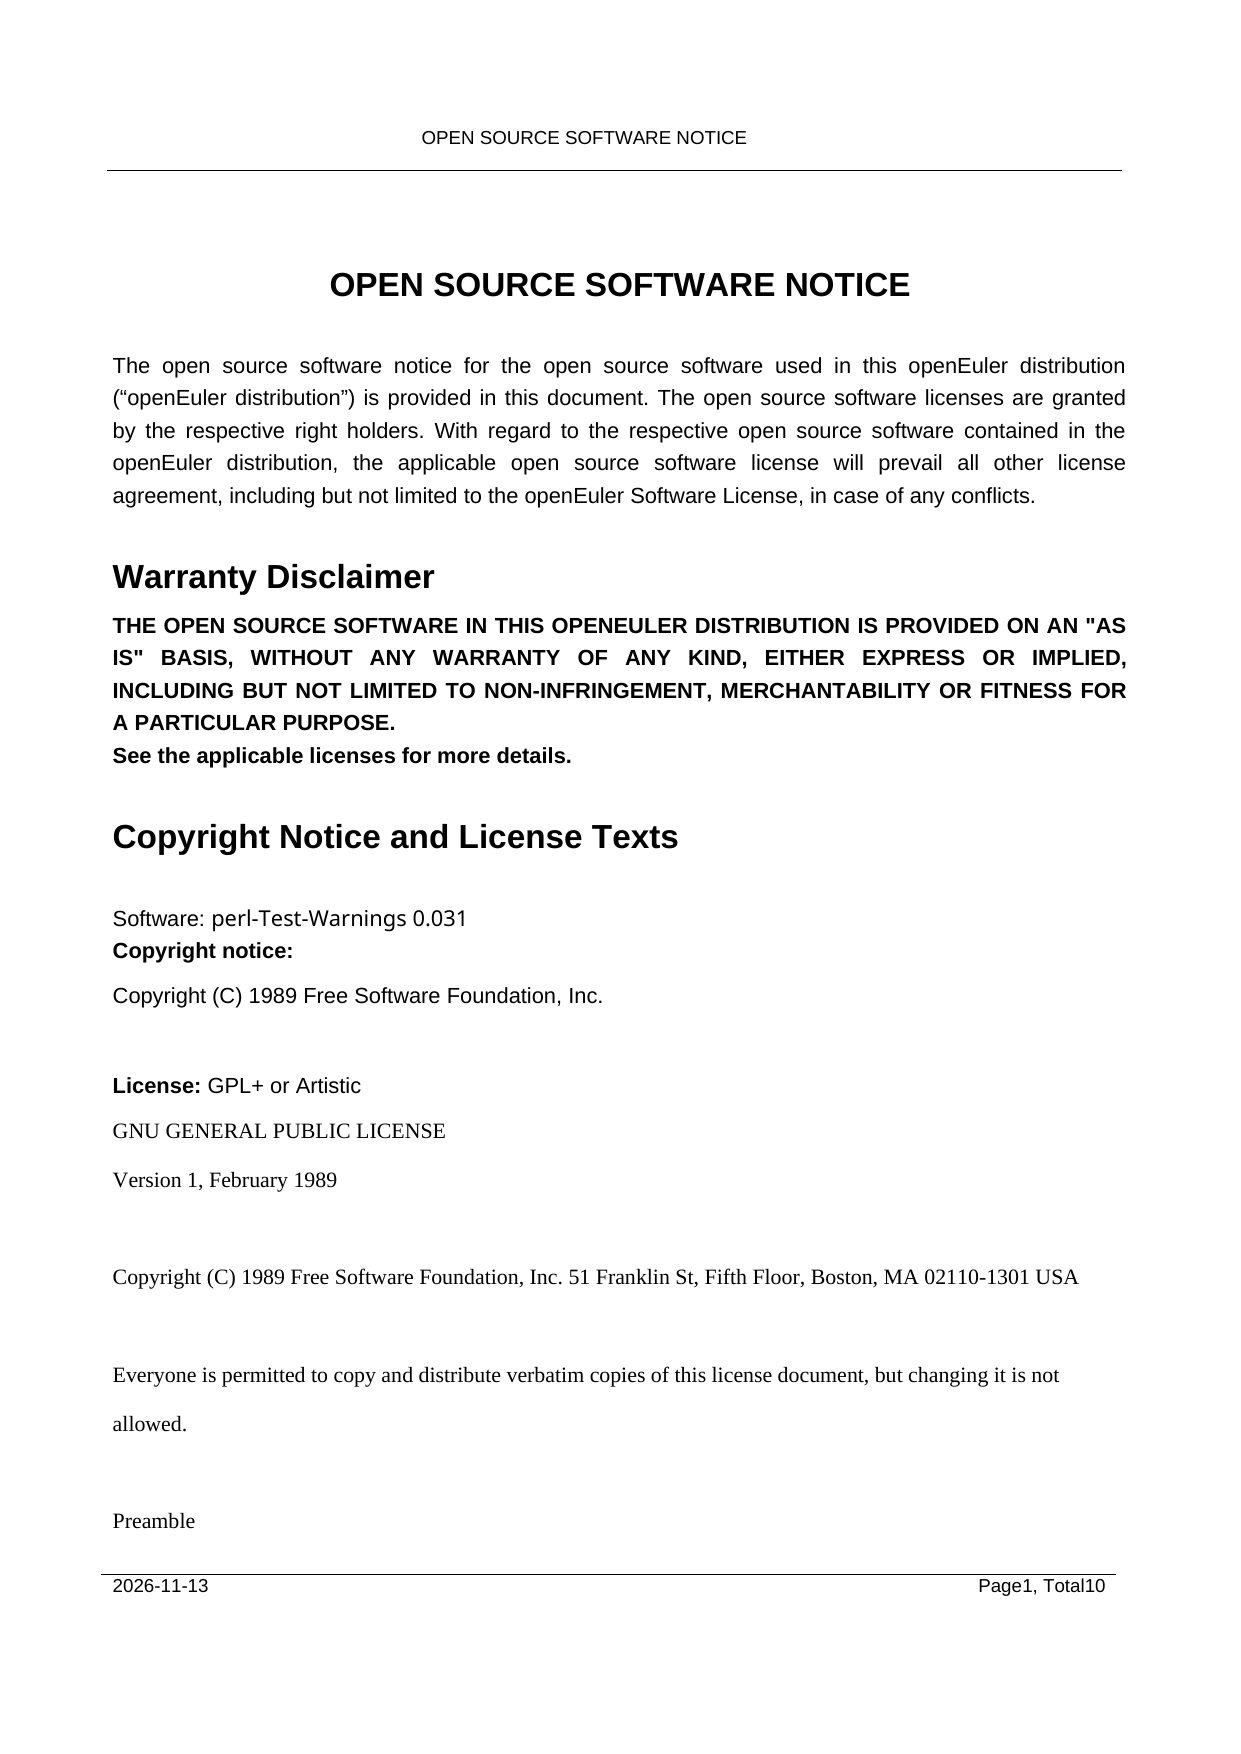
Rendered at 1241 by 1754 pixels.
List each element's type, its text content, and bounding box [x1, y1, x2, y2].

text Warranty Disclaimer [112, 544, 1128, 609]
text Copyright (C) 1989 Free Software Foundation, Inc. [112, 979, 1128, 1012]
text OPEN SOURCE SOFTWARE NOTICE [112, 251, 1128, 316]
text Copyright notice: [112, 934, 1128, 966]
text License: GPL+ or Artistic [112, 1069, 1128, 1102]
text THE OPEN SOURCE SOFTWARE IN THIS OPENEULER DISTRIBUTION IS PROVIDED ON AN "AS IS" BASIS, WITHOUT ANY WARRANTY OF ANY KIND, EITHER EXPRESS OR IMPLIED, INCLUDING BUT NOT LIMITED TO NON-INFRINGEMENT, MERCHANTABILITY OR FITNESS FOR A PARTICULAR PURPOSE. See the applicable licenses for more details. [112, 609, 1128, 771]
text The open source software notice for the open source software used in this openEuler distribution (“openEuler distribution”) is provided in this document. The open source software licenses are granted by the respective right holders. With regard to the respective open source software contained in the openEuler distribution, the applicable open source software license will prevail all other license agreement, including but not limited to the openEuler Software License, in case of any conflicts. [112, 349, 1128, 511]
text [112, 1114, 1128, 1537]
text Copyright Notice and License Texts [112, 804, 1128, 869]
text Software: perl-Test-Warnings 0.031 [112, 901, 1128, 934]
